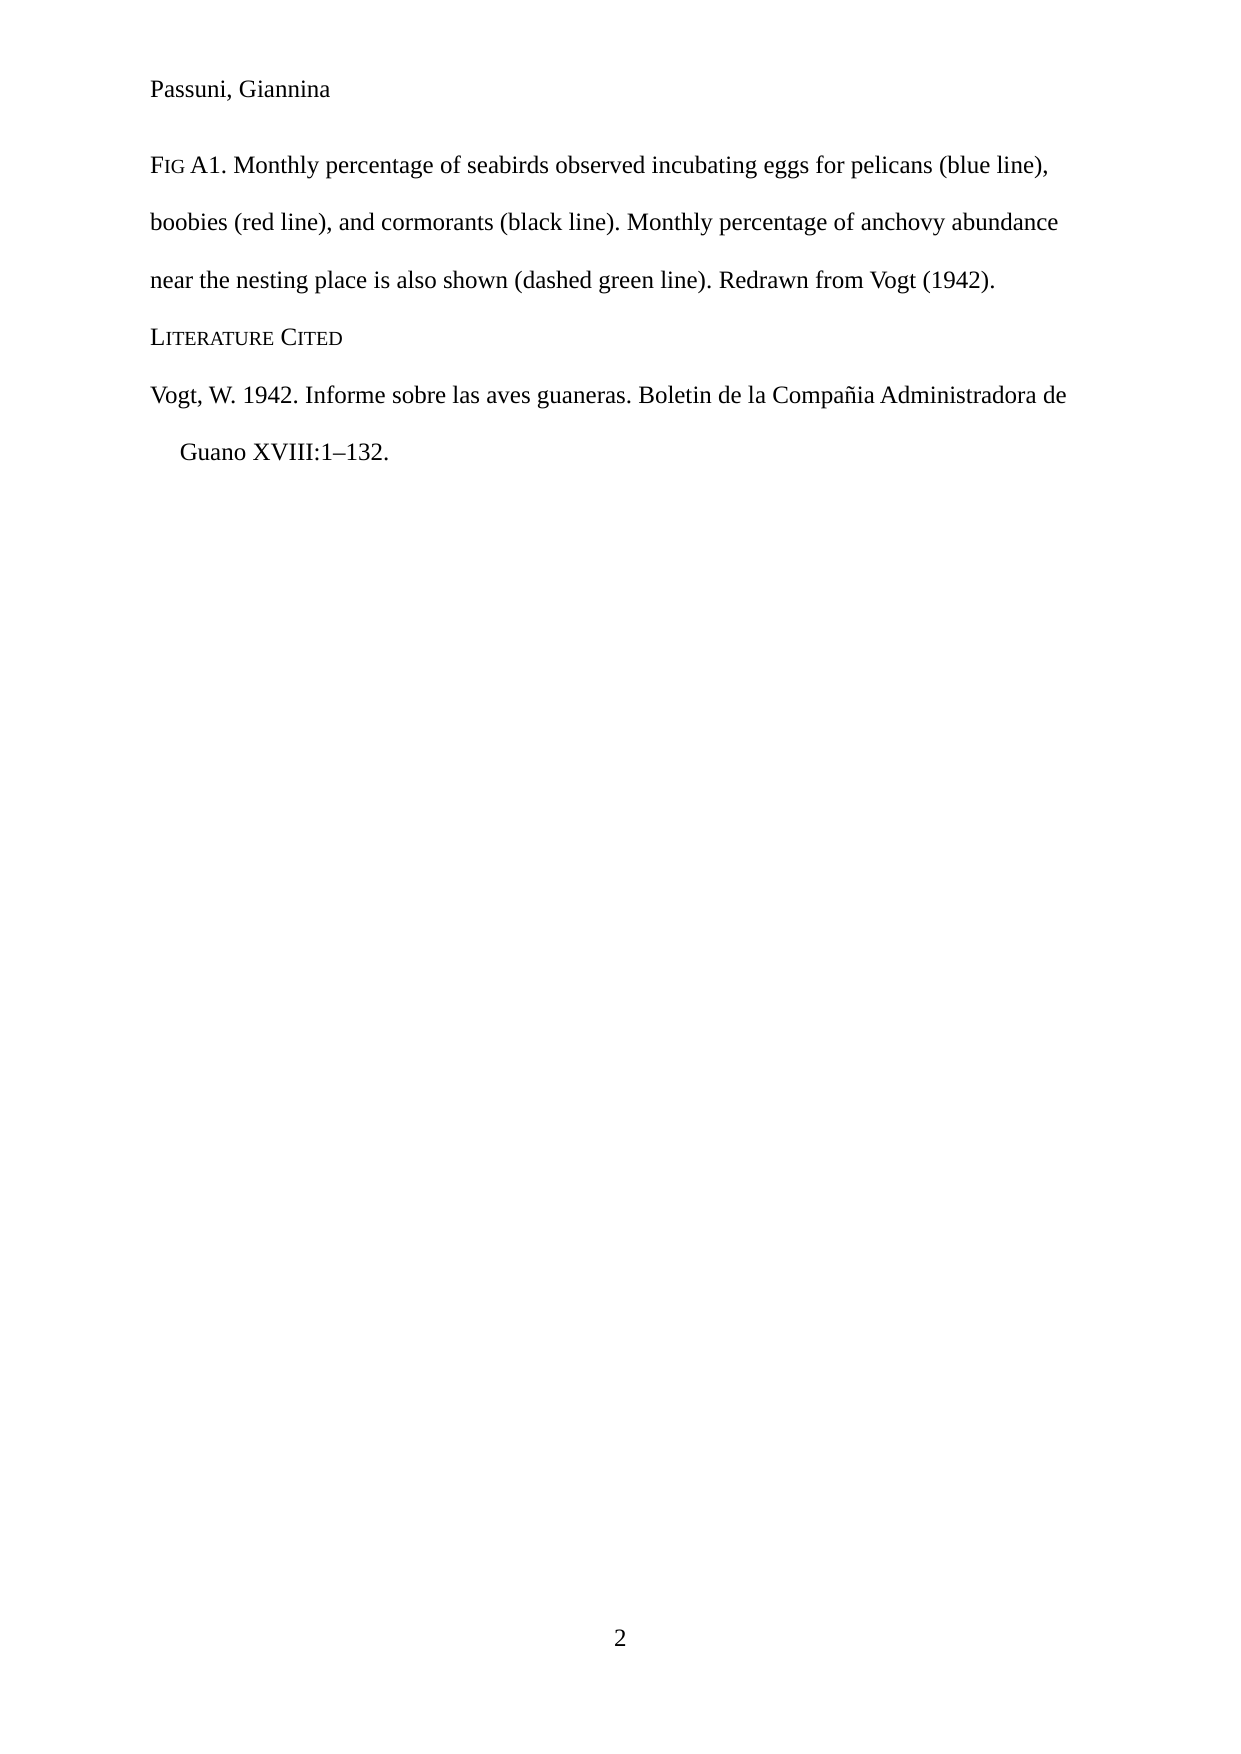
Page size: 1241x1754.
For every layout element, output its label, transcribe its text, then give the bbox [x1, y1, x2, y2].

text Fig A1. Monthly percentage of seabirds observed incubating eggs for pelicans (blue line), boobies (red line), and cormorants (black line). Monthly percentage of anchovy abundance near the nesting place is also shown (dashed green line). Redrawn from Vogt (1942). [150, 150, 1090, 294]
text Literature Cited [150, 322, 1090, 351]
text Vogt, W. 1942. Informe sobre las aves guaneras. Boletin de la Compañia Administradora de Guano XVIII:1–132. [150, 380, 1090, 466]
